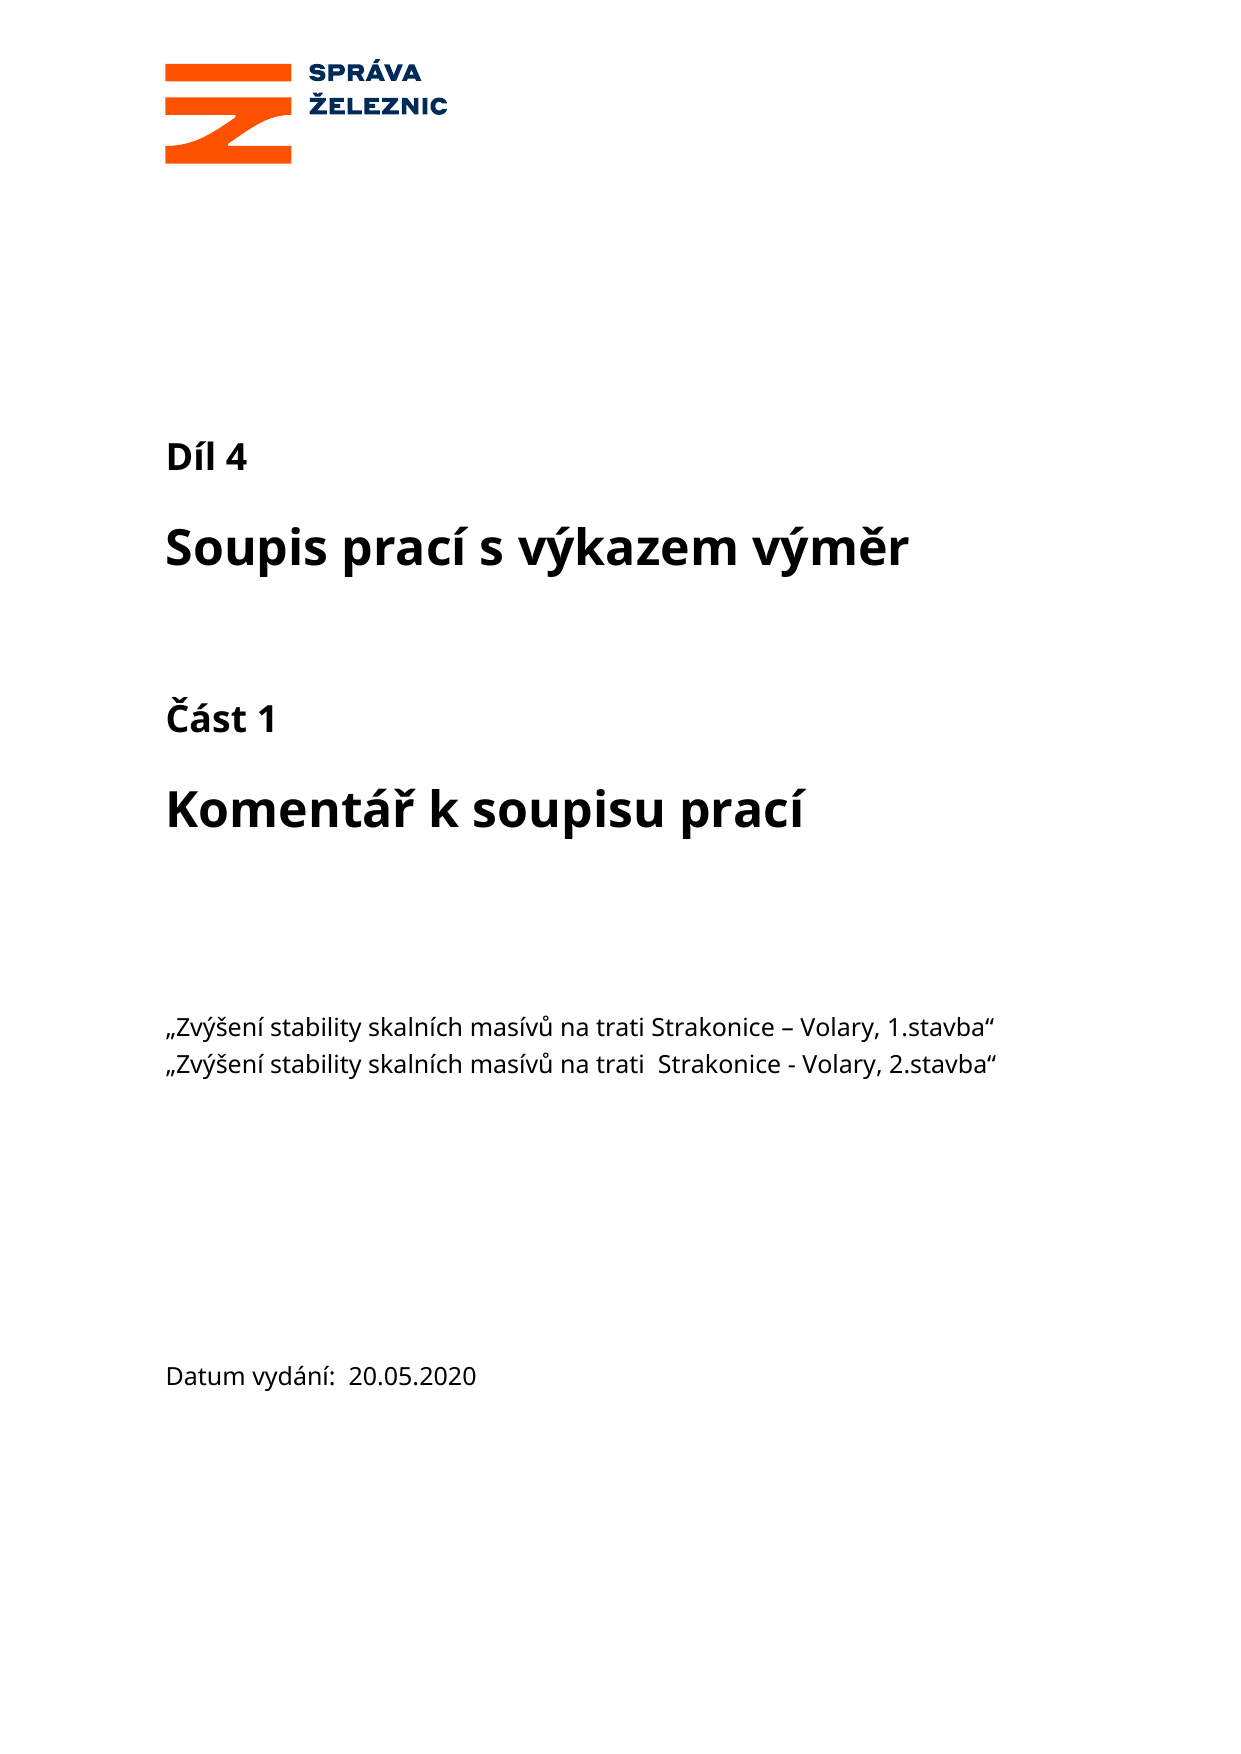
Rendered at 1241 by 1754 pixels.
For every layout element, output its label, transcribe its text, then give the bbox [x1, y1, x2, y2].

text Datum vydání: 20.05.2020 [165, 1359, 1075, 1393]
text Komentář k soupisu prací [165, 774, 1075, 842]
text Díl 4 [165, 431, 1075, 482]
text Soupis prací s výkazem výměr [165, 512, 1075, 580]
text Část 1 [165, 693, 1075, 744]
